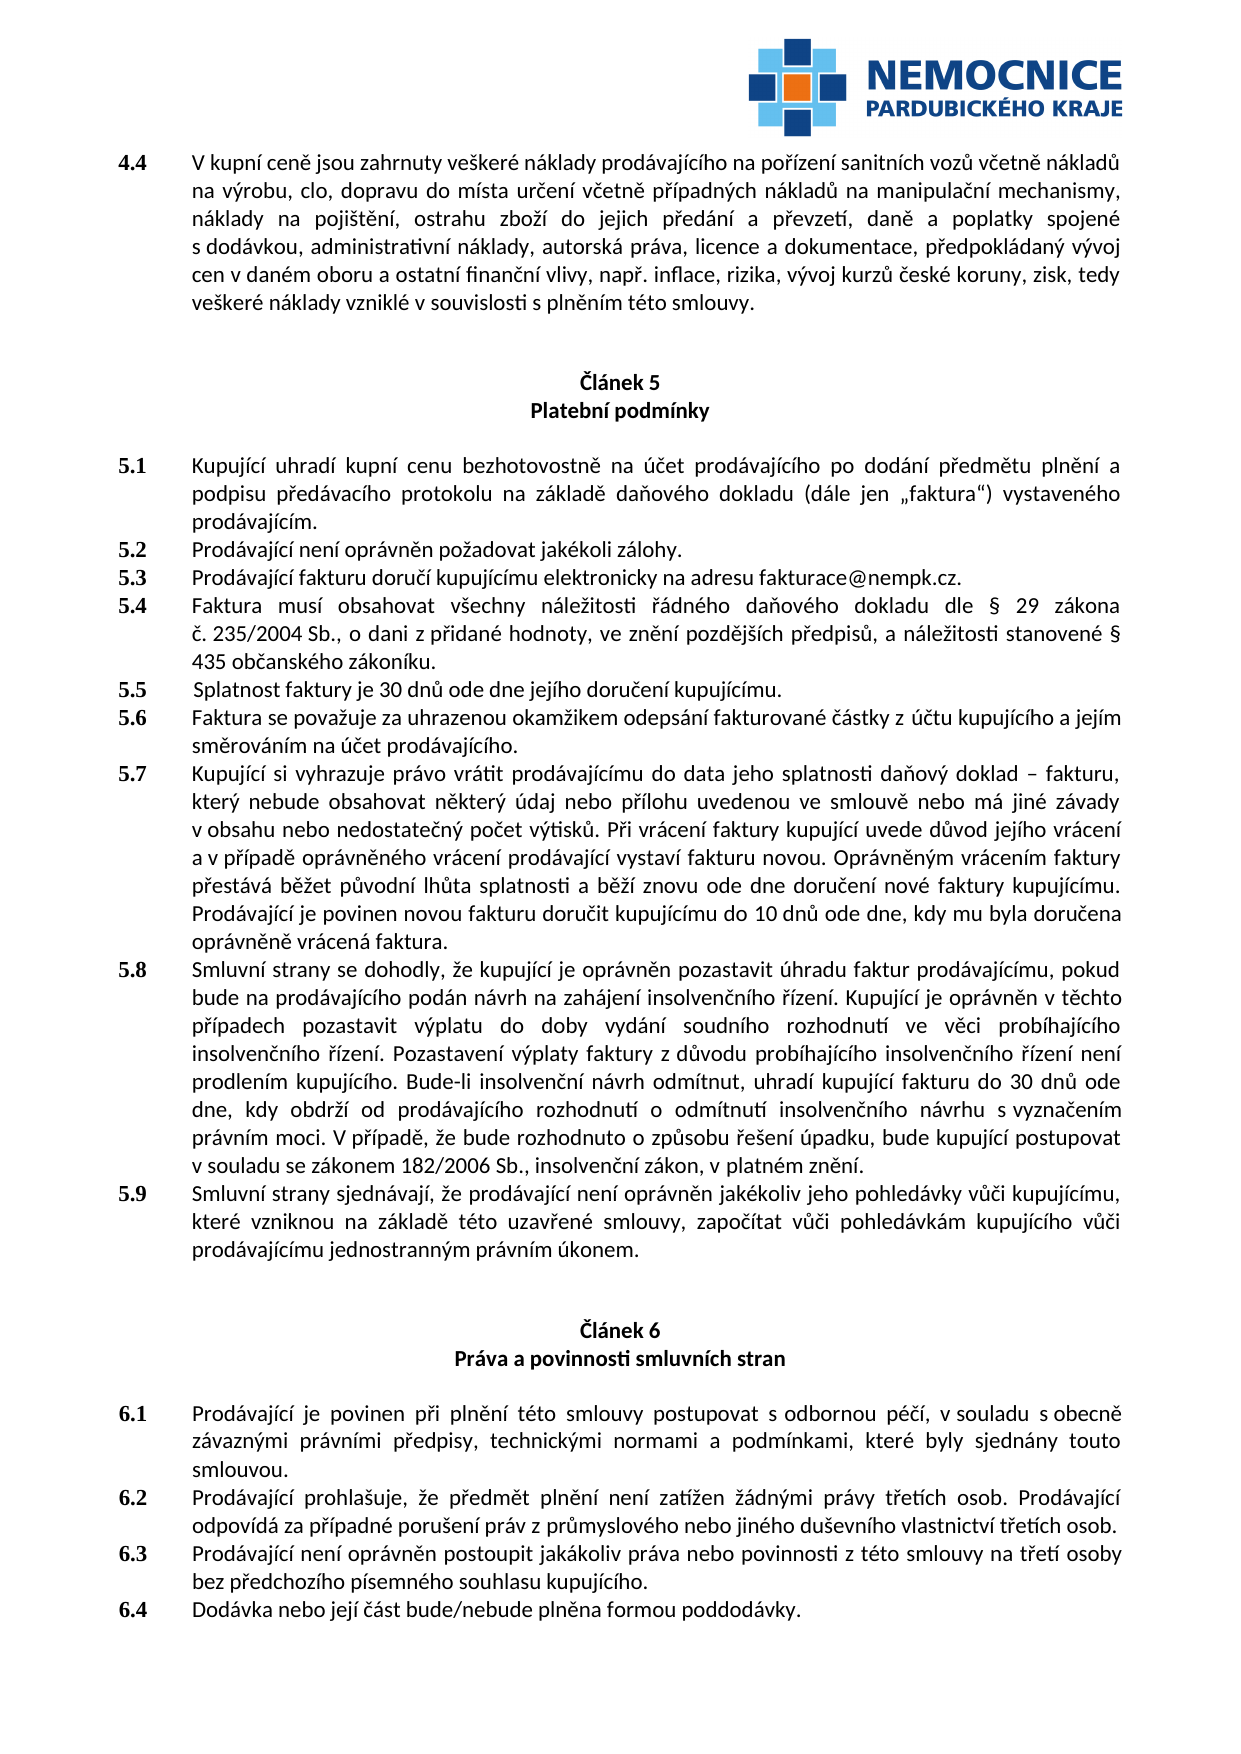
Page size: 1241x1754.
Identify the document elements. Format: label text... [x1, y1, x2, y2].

text Platební podmínky [118, 397, 1122, 424]
text Článek 6 [118, 1316, 1122, 1344]
text 6.3 Prodávající není oprávněn postoupit jakákoliv práva nebo povinnosti z této smlouvy na třetí osoby bez předchozího písemného souhlasu kupujícího. [118, 1539, 1122, 1595]
text 5.6 Faktura se považuje za uhrazenou okamžikem odepsání fakturované částky z účtu kupujícího a jejím směrováním na účet prodávajícího. [118, 703, 1122, 759]
text 5.3 Prodávající fakturu doručí kupujícímu elektronicky na adresu fakturace@nempk.cz. [118, 563, 1122, 591]
picture [747, 37, 1123, 138]
text 5.7 Kupující si vyhrazuje právo vrátit prodávajícímu do data jeho splatnosti daňový doklad – fakturu, který nebude obsahovat některý údaj nebo přílohu uvedenou ve smlouvě nebo má jiné závady v obsahu nebo nedostatečný počet výtisků. Při vrácení faktury kupující uvede důvod jejího vrácení a v případě oprávněného vrácení prodávající vystaví fakturu novou. Oprávněným vrácením faktury přestává běžet původní lhůta splatnosti a běží znovu ode dne doručení nové faktury kupujícímu. Prodávající je povinen novou fakturu doručit kupujícímu do 10 dnů ode dne, kdy mu byla doručena oprávněně vrácená faktura. [118, 759, 1122, 955]
text Práva a povinnosti smluvních stran [118, 1344, 1122, 1372]
text 5.5 Splatnost faktury je 30 dnů ode dne jejího doručení kupujícímu. [118, 675, 1122, 703]
text 4.4 V kupní ceně jsou zahrnuty veškeré náklady prodávajícího na pořízení sanitních vozů včetně nákladů na výrobu, clo, dopravu do místa určení včetně případných nákladů na manipulační mechanismy, náklady na pojištění, ostrahu zboží do jejich předání a převzetí, daně a poplatky spojené s dodávkou, administrativní náklady, autorská práva, licence a dokumentace, předpokládaný vývoj cen v daném oboru a ostatní finanční vlivy, např. inflace, rizika, vývoj kurzů české koruny, zisk, tedy veškeré náklady vzniklé v souvislosti s plněním této smlouvy. [118, 148, 1122, 316]
text 6.4 Dodávka nebo její část bude/nebude plněna formou poddodávky. [118, 1595, 1122, 1623]
text 5.9 Smluvní strany sjednávají, že prodávající není oprávněn jakékoliv jeho pohledávky vůči kupujícímu, které vzniknou na základě této uzavřené smlouvy, započítat vůči pohledávkám kupujícího vůči prodávajícímu jednostranným právním úkonem. [118, 1179, 1122, 1263]
text 5.2 Prodávající není oprávněn požadovat jakékoli zálohy. [118, 535, 1122, 563]
text 5.1 Kupující uhradí kupní cenu bezhotovostně na účet prodávajícího po dodání předmětu plnění a podpisu předávacího protokolu na základě daňového dokladu (dále jen „faktura“) vystaveného prodávajícím. [118, 451, 1122, 535]
text 5.4 Faktura musí obsahovat všechny náležitosti řádného daňového dokladu dle § 29 zákona č. 235/2004 Sb., o dani z přidané hodnoty, ve znění pozdějších předpisů, a náležitosti stanovené § 435 občanského zákoníku. [118, 591, 1122, 675]
text Článek 5 [118, 368, 1122, 397]
text 6.2 Prodávající prohlašuje, že předmět plnění není zatížen žádnými právy třetích osob. Prodávající odpovídá za případné porušení práv z průmyslového nebo jiného duševního vlastnictví třetích osob. [118, 1483, 1122, 1539]
text 5.8 Smluvní strany se dohodly, že kupující je oprávněn pozastavit úhradu faktur prodávajícímu, pokud bude na prodávajícího podán návrh na zahájení insolvenčního řízení. Kupující je oprávněn v těchto případech pozastavit výplatu do doby vydání soudního rozhodnutí ve věci probíhajícího insolvenčního řízení. Pozastavení výplaty faktury z důvodu probíhajícího insolvenčního řízení není prodlením kupujícího. Bude-li insolvenční návrh odmítnut, uhradí kupující fakturu do 30 dnů ode dne, kdy obdrží od prodávajícího rozhodnutí o odmítnutí insolvenčního návrhu s vyznačením právním moci. V případě, že bude rozhodnuto o způsobu řešení úpadku, bude kupující postupovat v souladu se zákonem 182/2006 Sb., insolvenční zákon, v platném znění. [118, 955, 1122, 1179]
text 6.1 Prodávající je povinen při plnění této smlouvy postupovat s odbornou péčí, v souladu s obecně závaznými právními předpisy, technickými normami a podmínkami, které byly sjednány touto smlouvou. [118, 1399, 1122, 1483]
